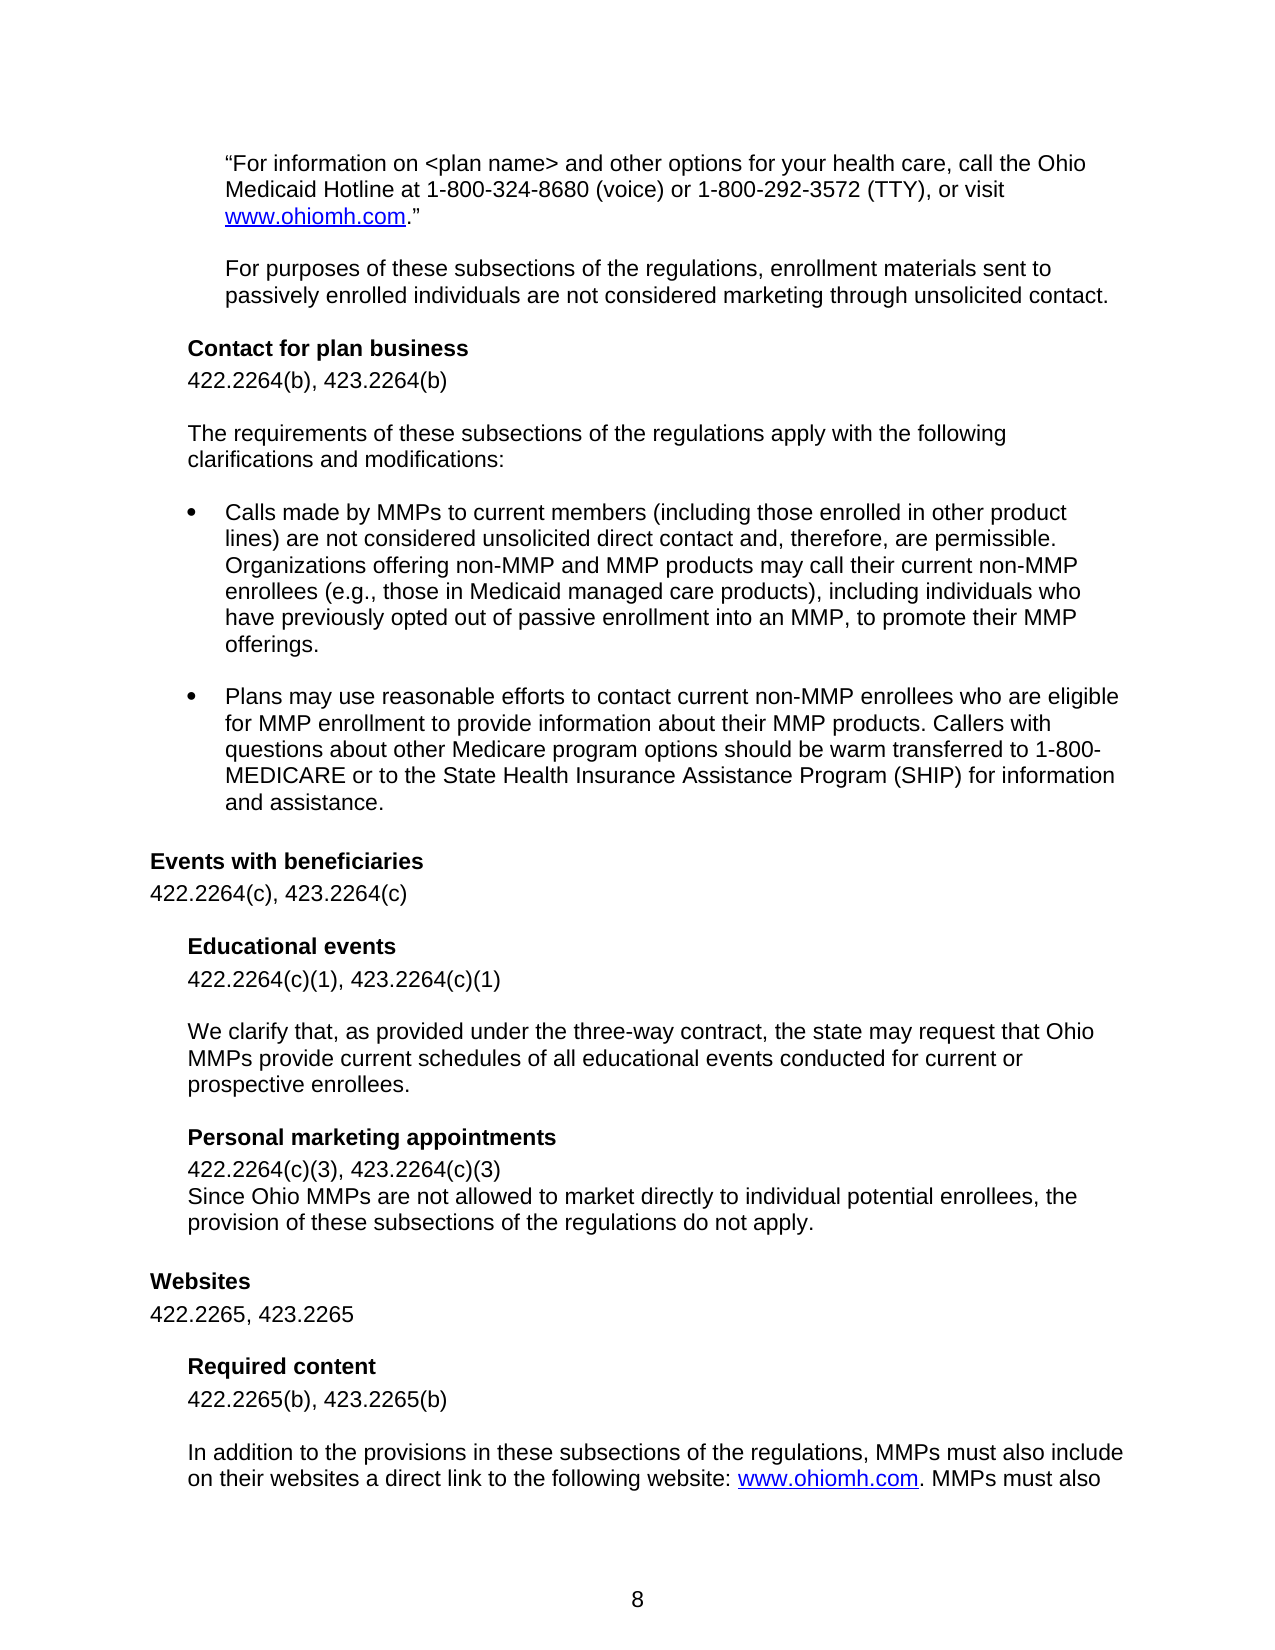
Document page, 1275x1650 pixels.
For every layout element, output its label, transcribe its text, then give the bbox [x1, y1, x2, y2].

text For purposes of these subsections of the regulations, enrollment materials sent to passively enrolled individuals are not considered marketing through unsolicited contact. [225, 255, 1125, 308]
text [187, 1439, 1125, 1491]
text 422.2264(b), 423.2264(b) [187, 367, 1125, 393]
text 422.2265(b), 423.2265(b) [187, 1386, 1125, 1412]
subtitle Required content [187, 1353, 1125, 1380]
text We clarify that, as provided under the three-way contract, the state may request that Ohio MMPs provide current schedules of all educational events conducted for current or prospective enrollees. [187, 1018, 1125, 1097]
list Calls made by MMPs to current members (including those enrolled in other product lines) are not considered unsolicited direct contact and, therefore, are permissible. Organizations offering non-MMP and MMP products may call their current non-MMP enrollees (e.g., those in Medicaid managed care products), including individuals who have previously opted out of passive enrollment into an MMP, to promote their MMP offerings. [187, 499, 1125, 657]
subtitle Contact for plan business [187, 334, 1125, 361]
subtitle Websites [150, 1268, 1125, 1294]
text 422.2264(c)(1), 423.2264(c)(1) [187, 966, 1125, 992]
text 422.2265, 423.2265 [150, 1301, 1125, 1327]
text Since Ohio MMPs are not allowed to market directly to individual potential enrollees, the provision of these subsections of the regulations do not apply. [187, 1183, 1125, 1235]
list Plans may use reasonable efforts to contact current non-MMP enrollees who are eligible for MMP enrollment to provide information about their MMP products. Callers with questions about other Medicare program options should be warm transferred to 1-800-MEDICARE or to the State Health Insurance Assistance Program (SHIP) for information and assistance. [187, 683, 1125, 815]
text The requirements of these subsections of the regulations apply with the following clarifications and modifications: [187, 420, 1125, 472]
text 422.2264(c)(3), 423.2264(c)(3) [187, 1156, 1125, 1183]
text “For information on <plan name> and other options for your health care, call the Ohio Medicaid Hotline at 1-800-324-8680 (voice) or 1-800-292-3572 (TTY), or visit www.ohiomh.com.” [225, 150, 1125, 229]
subtitle Events with beneficiaries [150, 848, 1125, 874]
text 422.2264(c), 423.2264(c) [150, 880, 1125, 907]
subtitle Educational events [187, 933, 1125, 959]
subtitle Personal marketing appointments [187, 1124, 1125, 1150]
